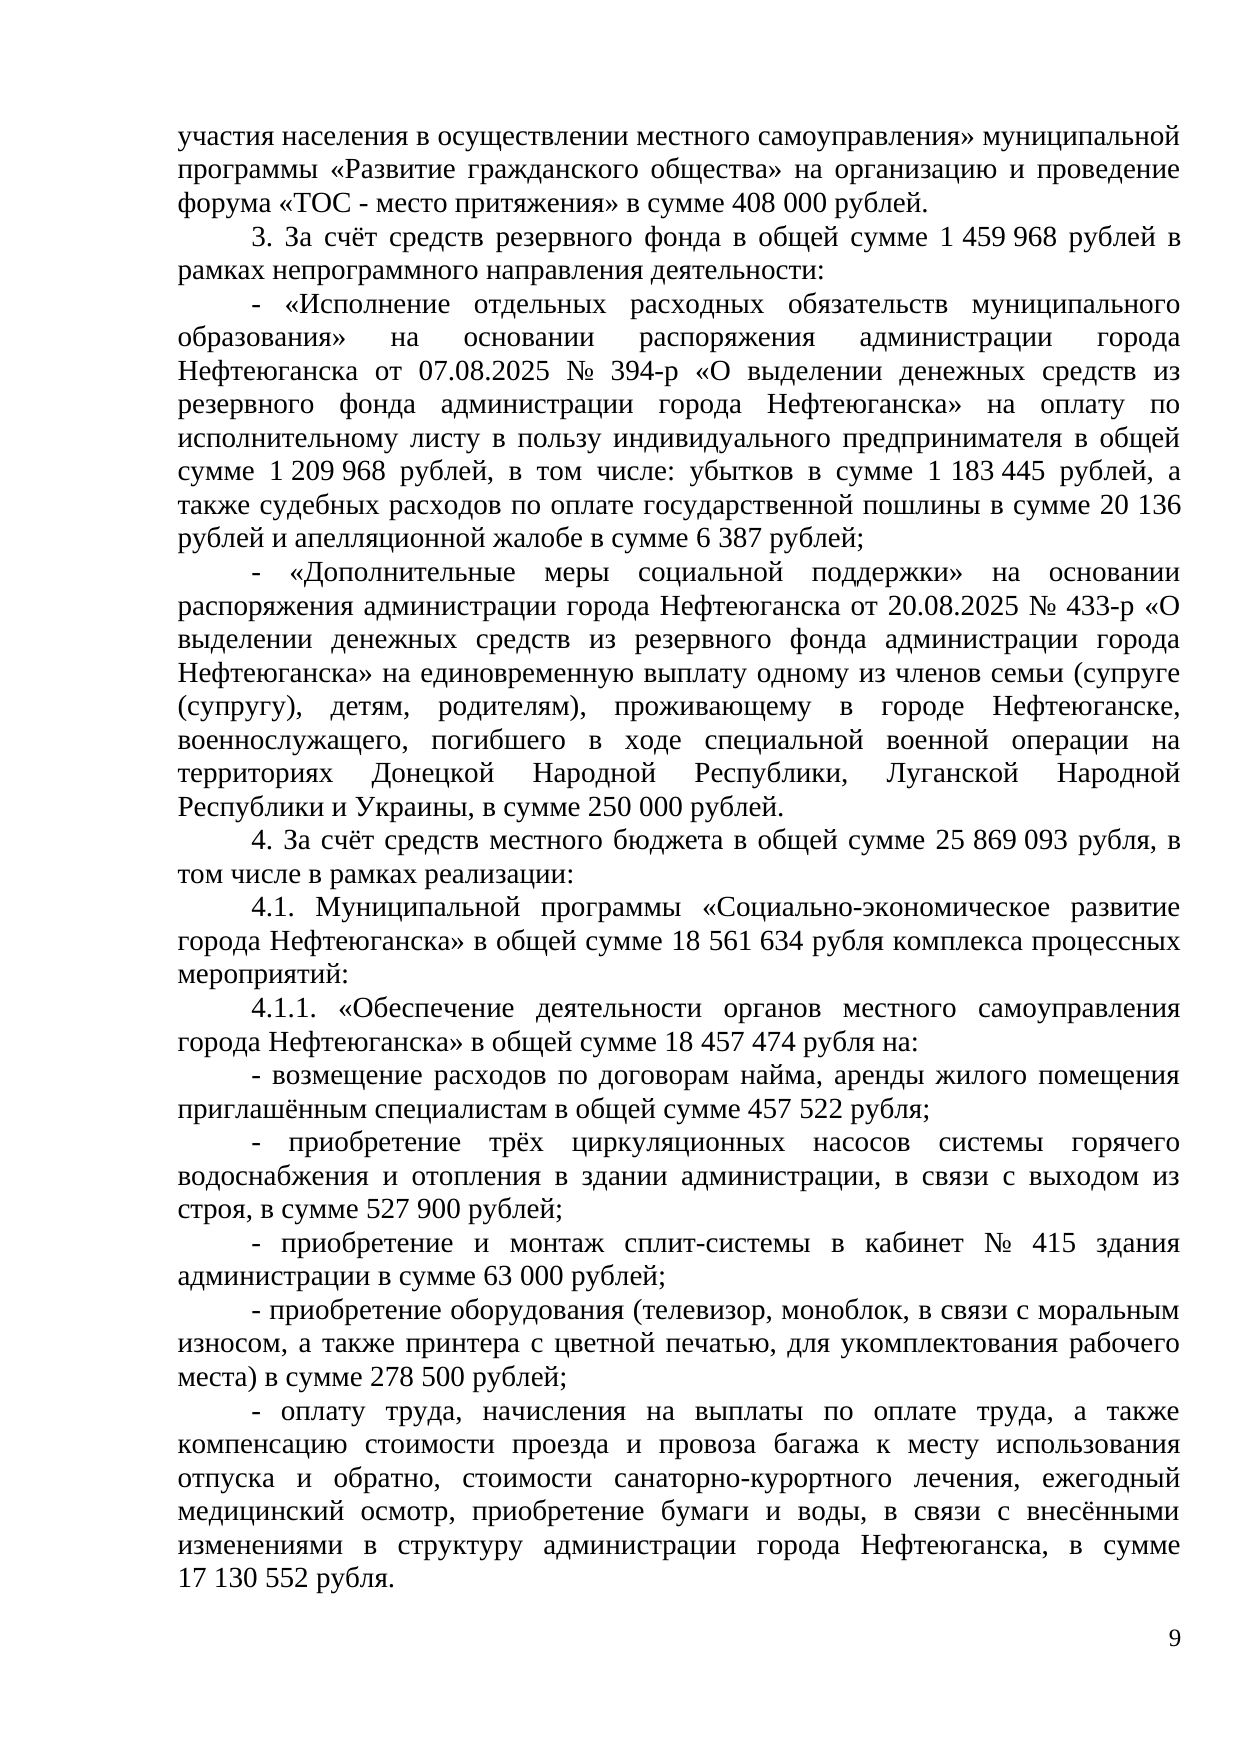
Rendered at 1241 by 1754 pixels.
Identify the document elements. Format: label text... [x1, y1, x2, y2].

text - приобретение и монтаж сплит-системы в кабинет № 415 здания администрации в сумме 63 000 рублей; [177, 1225, 1181, 1292]
text - приобретение трёх циркуляционных насосов системы горячего водоснабжения и отопления в здании администрации, в связи с выходом из строя, в сумме 527 900 рублей; [177, 1124, 1181, 1225]
text 4. За счёт средств местного бюджета в общей сумме 25 869 093 рубля, в том числе в рамках реализации: [177, 822, 1181, 889]
text - возмещение расходов по договорам найма, аренды жилого помещения приглашённым специалистам в общей сумме 457 522 рубля; [177, 1057, 1181, 1124]
text 3. За счёт средств резервного фонда в общей сумме 1 459 968 рублей в рамках непрограммного направления деятельности: [177, 219, 1181, 286]
text 4.1. Муниципальной программы «Социально-экономическое развитие города Нефтеюганска» в общей сумме 18 561 634 рубля комплекса процессных мероприятий: [177, 889, 1181, 990]
text - «Исполнение отдельных расходных обязательств муниципального образования» на основании распоряжения администрации города Нефтеюганска от 07.08.2025 № 394-р «О выделении денежных средств из резервного фонда администрации города Нефтеюганска» на оплату по исполнительному листу в пользу индивидуального предпринимателя в общей сумме 1 209 968 рублей, в том числе: убытков в сумме 1 183 445 рублей, а также судебных расходов по оплате государственной пошлины в сумме 20 136 рублей и апелляционной жалобе в сумме 6 387 рублей; [177, 286, 1181, 554]
text - «Дополнительные меры социальной поддержки» на основании распоряжения администрации города Нефтеюганска от 20.08.2025 № 433-р «О выделении денежных средств из резервного фонда администрации города Нефтеюганска» на единовременную выплату одному из членов семьи (супруге (супругу), детям, родителям), проживающему в городе Нефтеюганске, военнослужащего, погибшего в ходе специальной военной операции на территориях Донецкой Народной Республики, Луганской Народной Республики и Украины, в сумме 250 000 рублей. [177, 554, 1181, 822]
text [177, 118, 1181, 219]
text - приобретение оборудования (телевизор, моноблок, в связи с моральным износом, а также принтера с цветной печатью, для укомплектования рабочего места) в сумме 278 500 рублей; [177, 1292, 1181, 1393]
text - оплату труда, начисления на выплаты по оплате труда, а также компенсацию стоимости проезда и провоза багажа к месту использования отпуска и обратно, стоимости санаторно-курортного лечения, ежегодный медицинский осмотр, приобретение бумаги и воды, в связи с внесёнными изменениями в структуру администрации города Нефтеюганска, в сумме 17 130 552 рубля. [177, 1393, 1181, 1594]
text 4.1.1. «Обеспечение деятельности органов местного самоуправления города Нефтеюганска» в общей сумме 18 457 474 рубля на: [177, 990, 1181, 1057]
